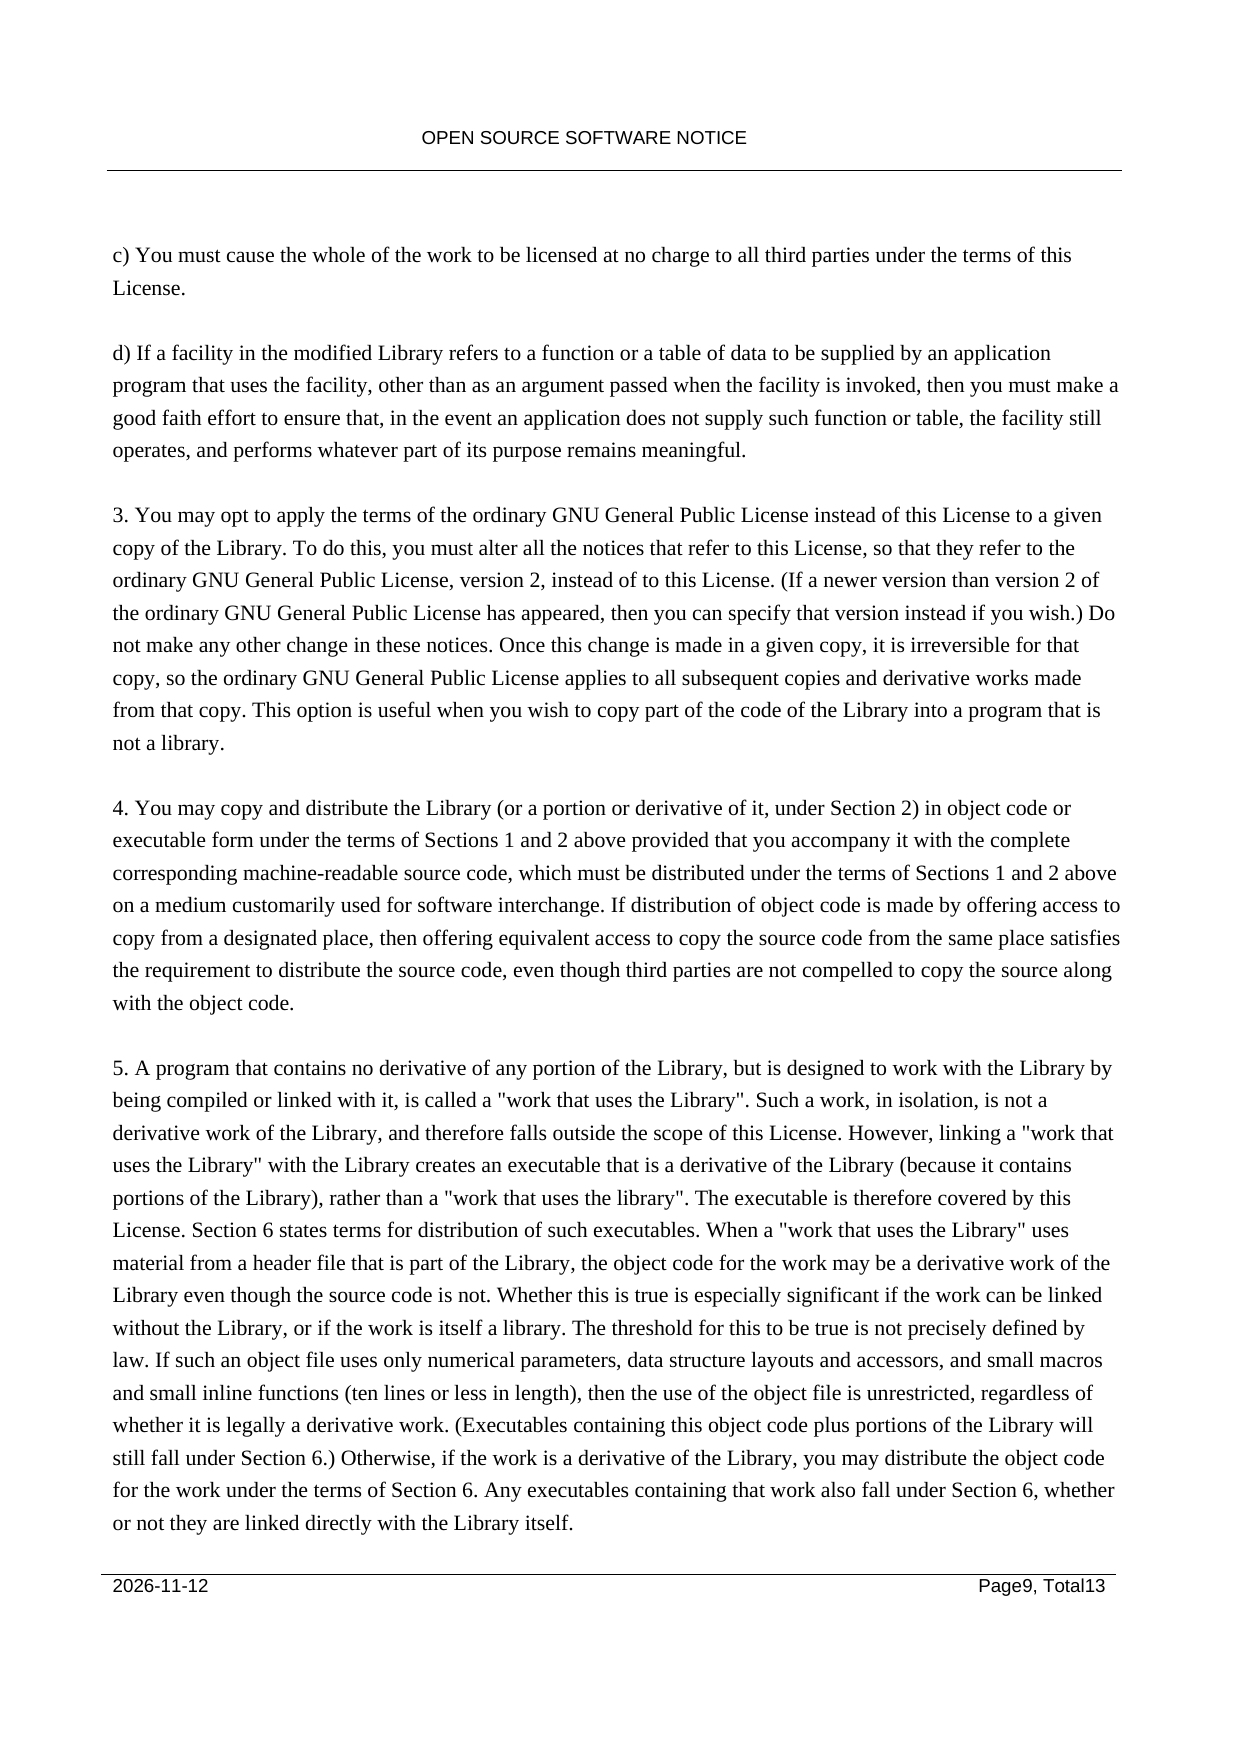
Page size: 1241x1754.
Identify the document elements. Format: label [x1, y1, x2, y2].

text [112, 206, 1128, 1539]
